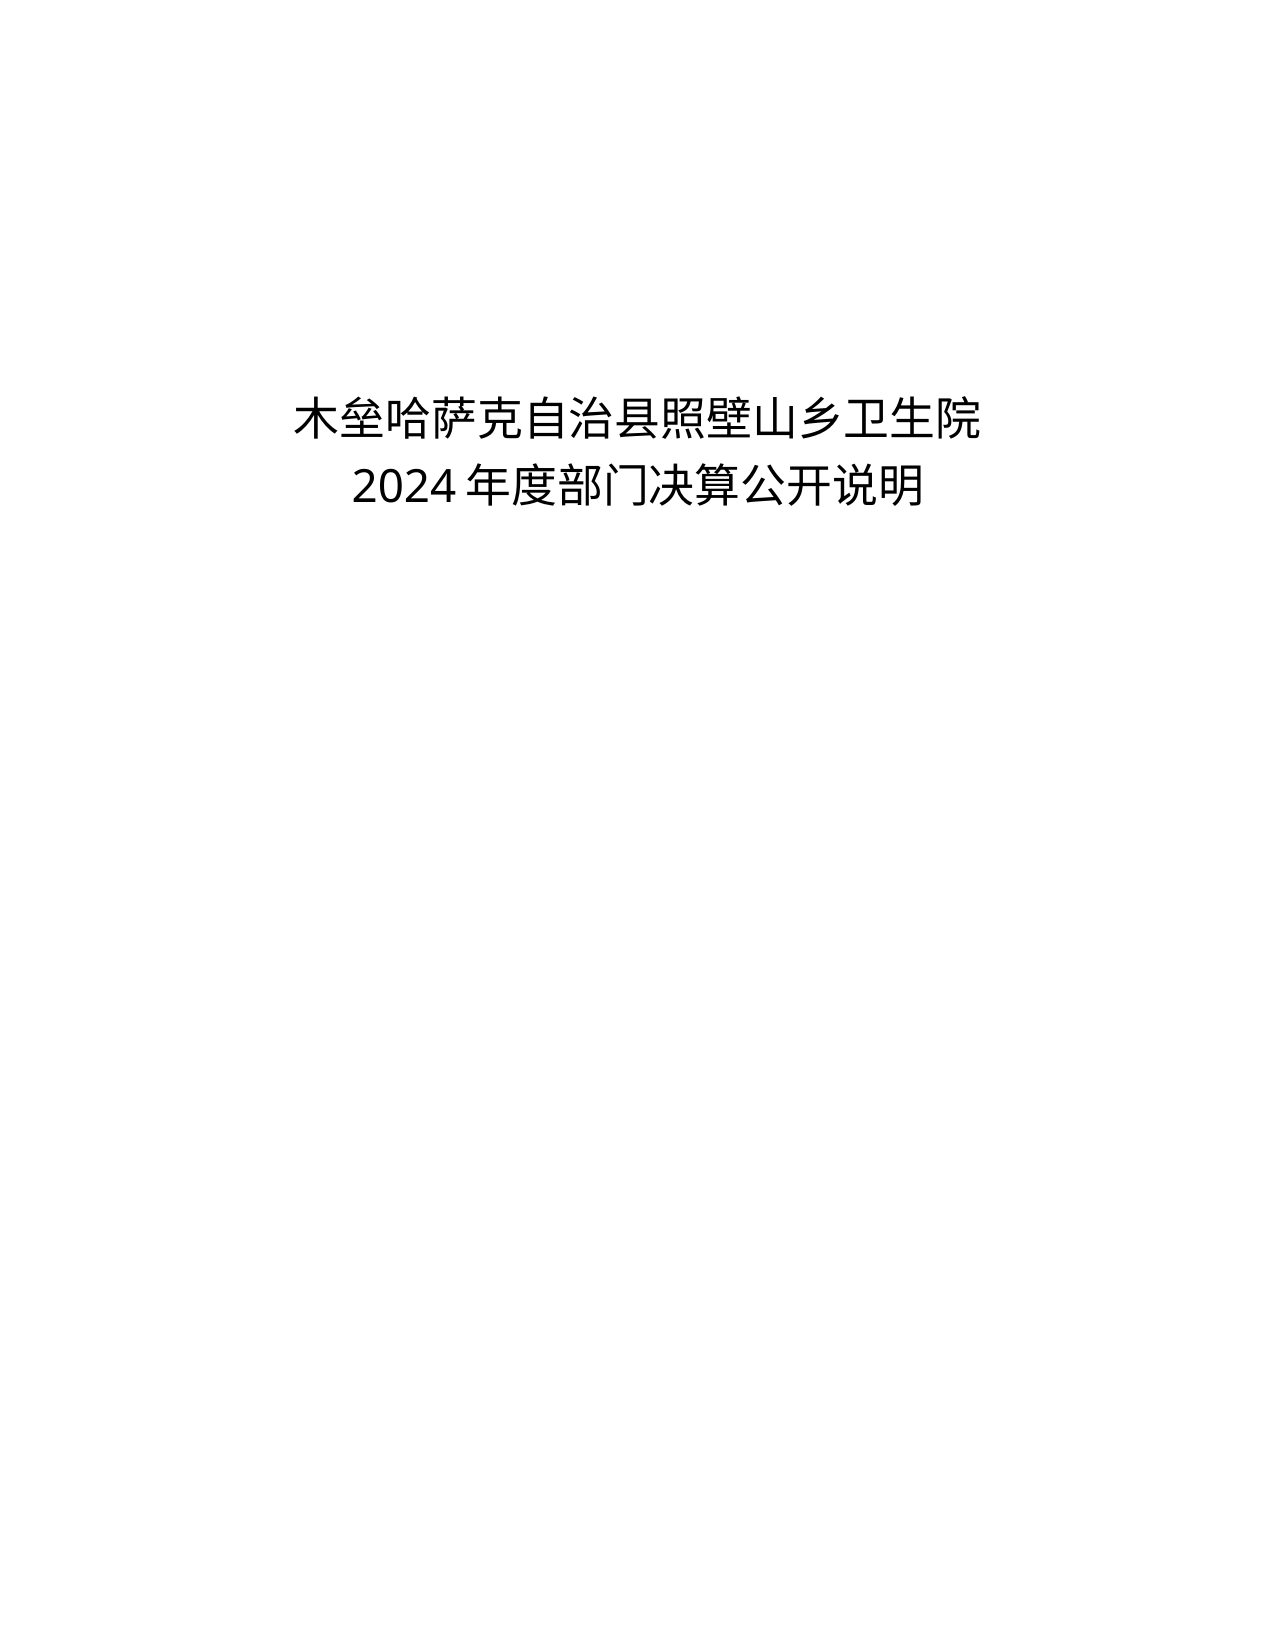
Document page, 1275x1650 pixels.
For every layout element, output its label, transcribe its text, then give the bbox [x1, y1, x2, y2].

text 2024年度部门决算公开说明 [187, 449, 1087, 516]
text 木垒哈萨克自治县照壁山乡卫生院 [187, 383, 1087, 449]
